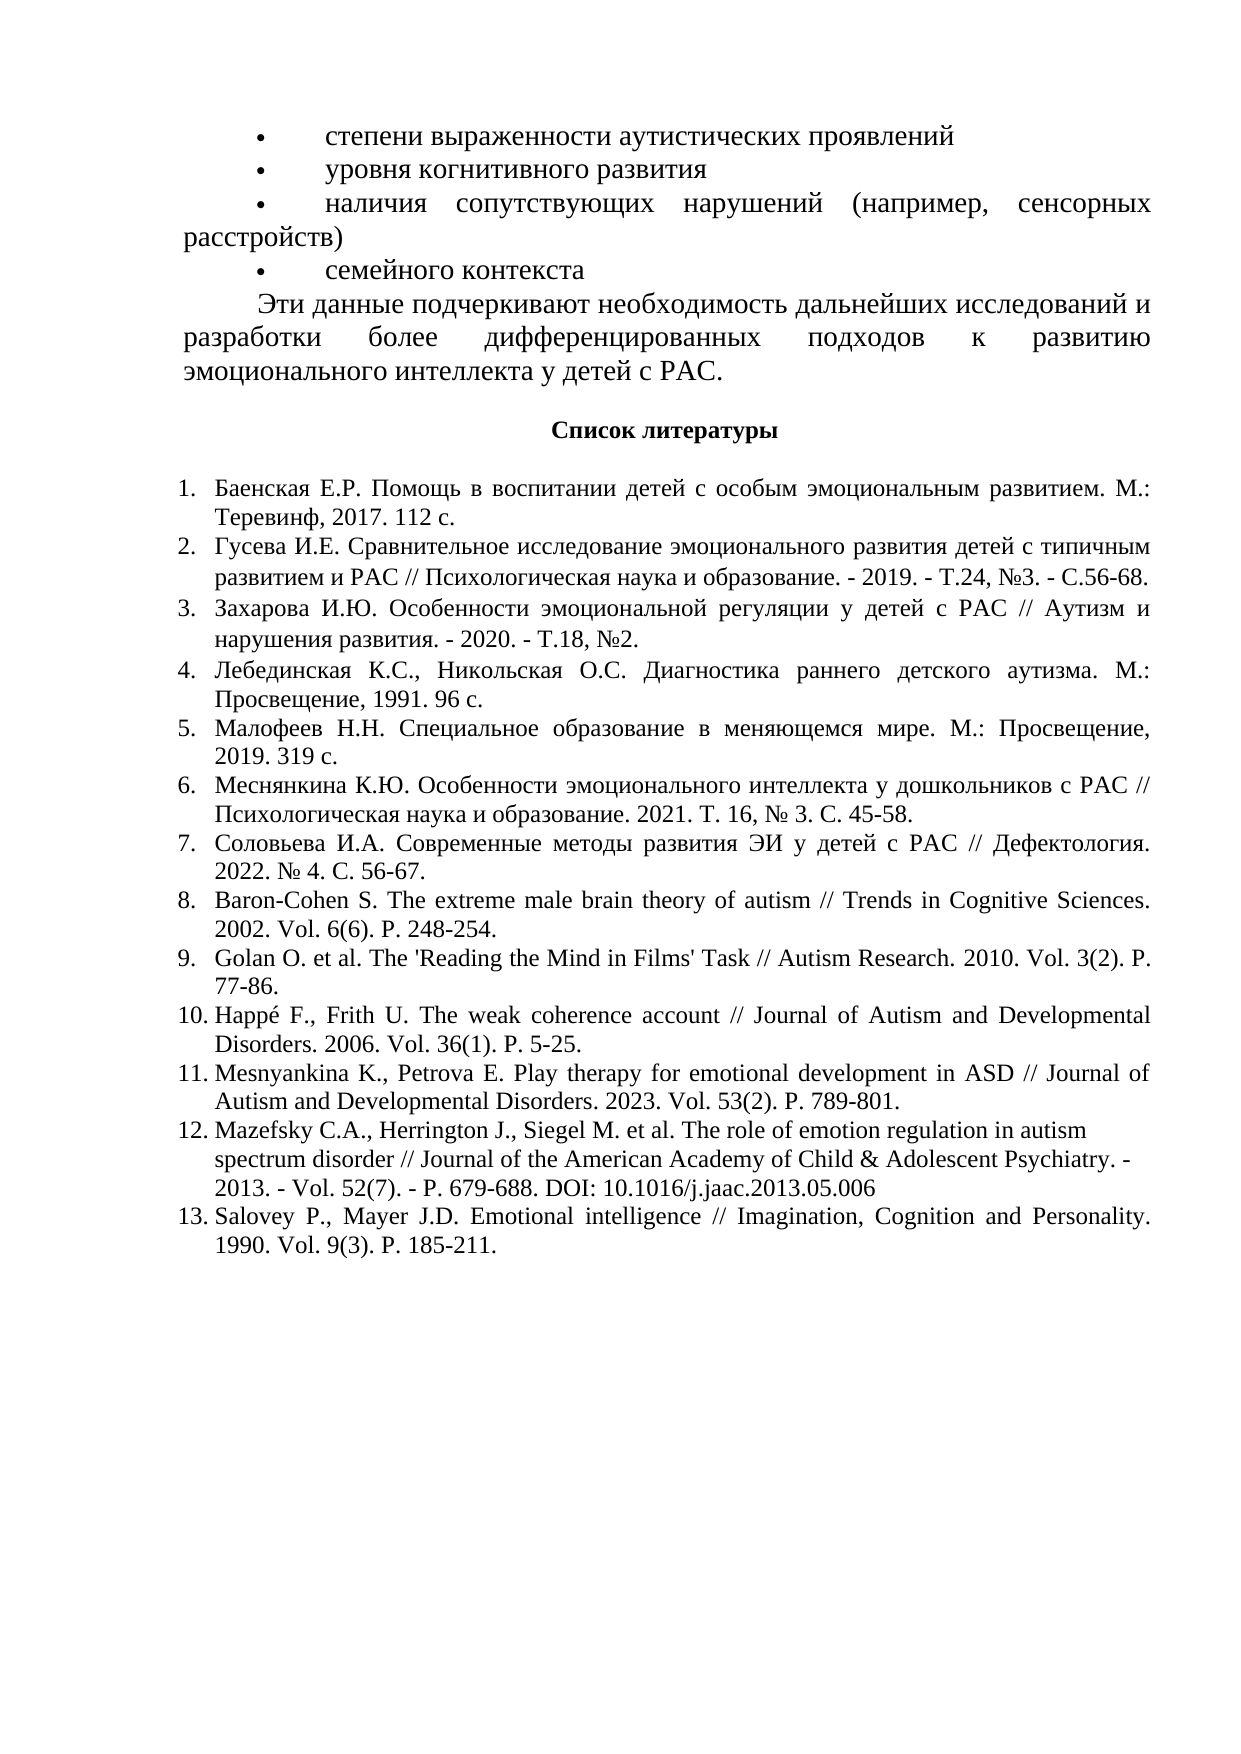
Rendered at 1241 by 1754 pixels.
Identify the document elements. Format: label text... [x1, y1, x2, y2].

list Малофеев Н.Н. Специальное образование в меняющемся мире. М.: Просвещение, 2019. 319 с. [177, 713, 1152, 770]
list Baron-Cohen S. The extreme male brain theory of autism // Trends in Cognitive Sciences. 2002. Vol. 6(6). P. 248-254. [177, 885, 1152, 943]
list Golan O. et al. The 'Reading the Mind in Films' Task // Autism Research. 2010. Vol. 3(2). P. 77-86. [177, 943, 1152, 1000]
list Salovey P., Mayer J.D. Emotional intelligence // Imagination, Cognition and Personality. 1990. Vol. 9(3). P. 185-211. [177, 1201, 1152, 1259]
list Mesnyankina K., Petrova E. Play therapy for emotional development in ASD // Journal of Autism and Developmental Disorders. 2023. Vol. 53(2). P. 789-801. [177, 1058, 1152, 1115]
list Меснянкина К.Ю. Особенности эмоционального интеллекта у дошкольников с РАС // Психологическая наука и образование. 2021. Т. 16, № 3. С. 45-58. [177, 770, 1152, 828]
list Happé F., Frith U. The weak coherence account // Journal of Autism and Developmental Disorders. 2006. Vol. 36(1). P. 5-25. [177, 1000, 1152, 1058]
list Гусева И.Е. Сравнительное исследование эмоционального развития детей с типичным развитием и РАС // Психологическая наука и образование. - 2019. - Т.24, №3. - С.56-68. [177, 531, 1152, 591]
text Эти данные подчеркивают необходимость дальнейших исследований и разработки более дифференцированных подходов к развитию эмоционального интеллекта у детей с РАС. [183, 286, 1152, 386]
list Соловьева И.А. Современные методы развития ЭИ у детей с РАС // Дефектология. 2022. № 4. С. 56-67. [177, 828, 1152, 885]
list Лебединская К.С., Никольская О.С. Диагностика раннего детского аутизма. М.: Просвещение, 1991. 96 с. [177, 655, 1152, 713]
text Список литературы [177, 416, 1152, 444]
list степени выраженности аутистических проявлений [183, 118, 1152, 152]
list семейного контекста [183, 252, 1152, 286]
list уровня когнитивного развития [183, 152, 1152, 185]
list Захарова И.Ю. Особенности эмоциональной регуляции у детей с РАС // Аутизм и нарушения развития. - 2020. - Т.18, №2. [177, 593, 1152, 653]
list Mazefsky C.A., Herrington J., Siegel M. et al. The role of emotion regulation in autism spectrum disorder // Journal of the American Academy of Child & Adolescent Psychiatry. - 2013. - Vol. 52(7). - P. 679-688. DOI: 10.1016/j.jaac.2013.05.006 [177, 1115, 1152, 1201]
list Баенская Е.Р. Помощь в воспитании детей с особым эмоциональным развитием. М.: Теревинф, 2017. 112 с. [177, 473, 1152, 531]
list наличия сопутствующих нарушений (например, сенсорных расстройств) [183, 185, 1152, 252]
